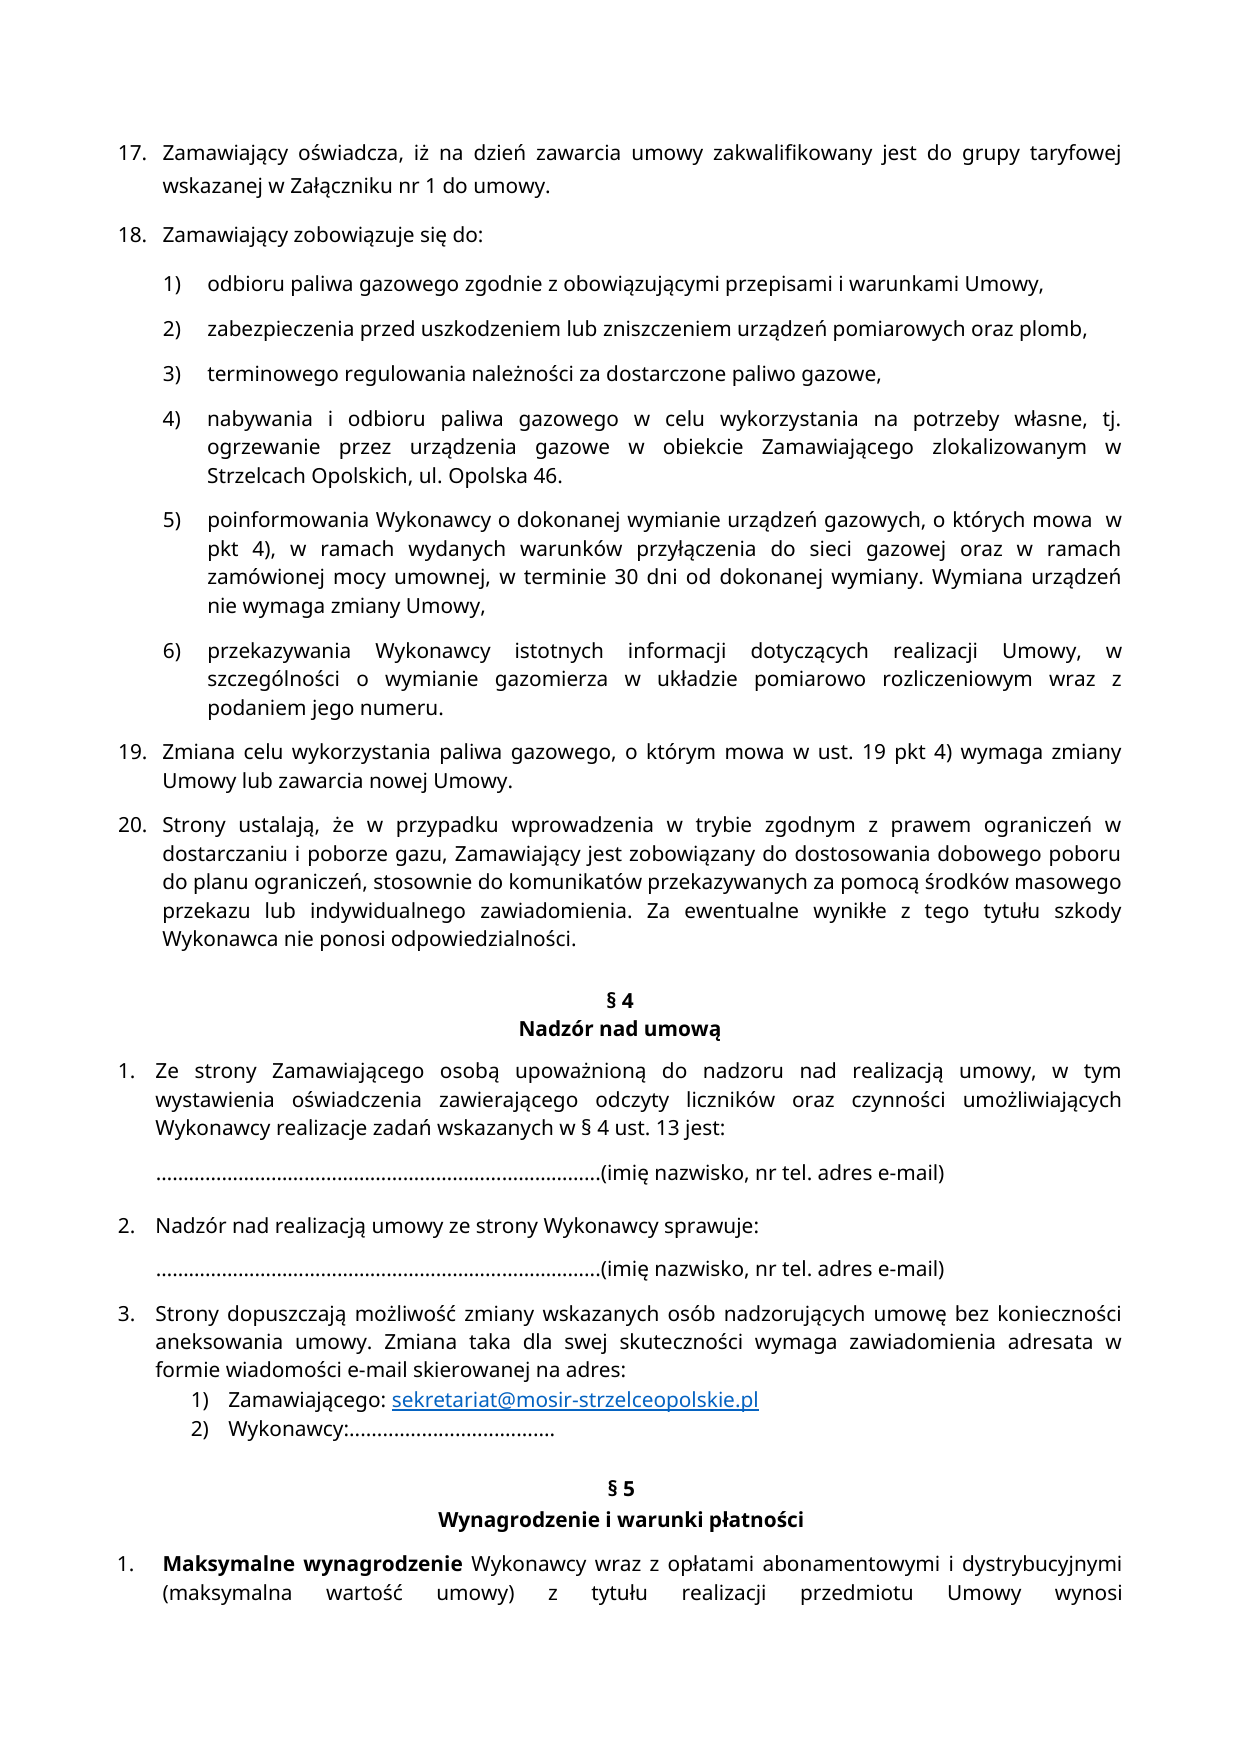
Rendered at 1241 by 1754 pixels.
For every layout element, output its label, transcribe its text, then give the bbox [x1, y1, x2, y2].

list nabywania i odbioru paliwa gazowego w celu wykorzystania na potrzeby własne, tj. ogrzewanie przez urządzenia gazowe w obiekcie Zamawiającego zlokalizowanym w Strzelcach Opolskich, ul. Opolska 46. [162, 404, 1123, 489]
list Ze strony Zamawiającego osobą upoważnioną do nadzoru nad realizacją umowy, w tym wystawienia oświadczenia zawierającego odczyty liczników oraz czynności umożliwiających Wykonawcy realizacje zadań wskazanych w § 4 ust. 13 jest: [118, 1057, 1123, 1142]
list Zmiana celu wykorzystania paliwa gazowego, o którym mowa w ust. 19 pkt 4) wymaga zmiany Umowy lub zawarcia nowej Umowy. [118, 737, 1123, 794]
list Wykonawcy:..................................... [191, 1414, 1123, 1442]
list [117, 1549, 1123, 1606]
list Zamawiający oświadcza, iż na dzień zawarcia umowy zakwalifikowany jest do grupy taryfowej wskazanej w Załączniku nr 1 do umowy. [118, 138, 1123, 199]
list Strony ustalają, że w przypadku wprowadzenia w trybie zgodnym z prawem ograniczeń w dostarczaniu i poborze gazu, Zamawiający jest zobowiązany do dostosowania dobowego poboru do planu ograniczeń, stosownie do komunikatów przekazywanych za pomocą środków masowego przekazu lub indywidualnego zawiadomienia. Za ewentualne wynikłe z tego tytułu szkody Wykonawca nie ponosi odpowiedzialności. [118, 811, 1123, 953]
text Nadzór nad umową [117, 1014, 1123, 1043]
list terminowego regulowania należności za dostarczone paliwo gazowe, [163, 359, 1123, 388]
text § 5 [117, 1474, 1126, 1503]
list poinformowania Wykonawcy o dokonanej wymianie urządzeń gazowych, o których mowa w pkt 4), w ramach wydanych warunków przyłączenia do sieci gazowej oraz w ramach zamówionej mocy umownej, w terminie 30 dni od dokonanej wymiany. Wymiana urządzeń nie wymaga zmiany Umowy, [163, 506, 1123, 619]
text § 4 [117, 986, 1123, 1014]
list odbioru paliwa gazowego zgodnie z obowiązującymi przepisami i warunkami Umowy, [163, 269, 1123, 298]
list Strony dopuszczają możliwość zmiany wskazanych osób nadzorujących umowę bez konieczności aneksowania umowy. Zmiana taka dla swej skuteczności wymaga zawiadomienia adresata w formie wiadomości e-mail skierowanej na adres: [118, 1299, 1123, 1384]
list Zamawiający zobowiązuje się do: [118, 220, 1123, 249]
list Nadzór nad realizacją umowy ze strony Wykonawcy sprawuje: [118, 1212, 1123, 1240]
list Zamawiającego: sekretariat@mosir-strzelceopolskie.pl [191, 1385, 1123, 1414]
list zabezpieczenia przed uszkodzeniem lub zniszczeniem urządzeń pomiarowych oraz plomb, [163, 314, 1123, 343]
text ……………………………………………………………………...(imię nazwisko, nr tel. adres e-mail) [156, 1254, 1123, 1282]
text Wynagrodzenie i warunki płatności [117, 1505, 1126, 1533]
text ……………………………………………………………………...(imię nazwisko, nr tel. adres e-mail) [156, 1158, 1123, 1187]
list przekazywania Wykonawcy istotnych informacji dotyczących realizacji Umowy, w szczególności o wymianie gazomierza w układzie pomiarowo rozliczeniowym wraz z podaniem jego numeru. [163, 636, 1123, 721]
